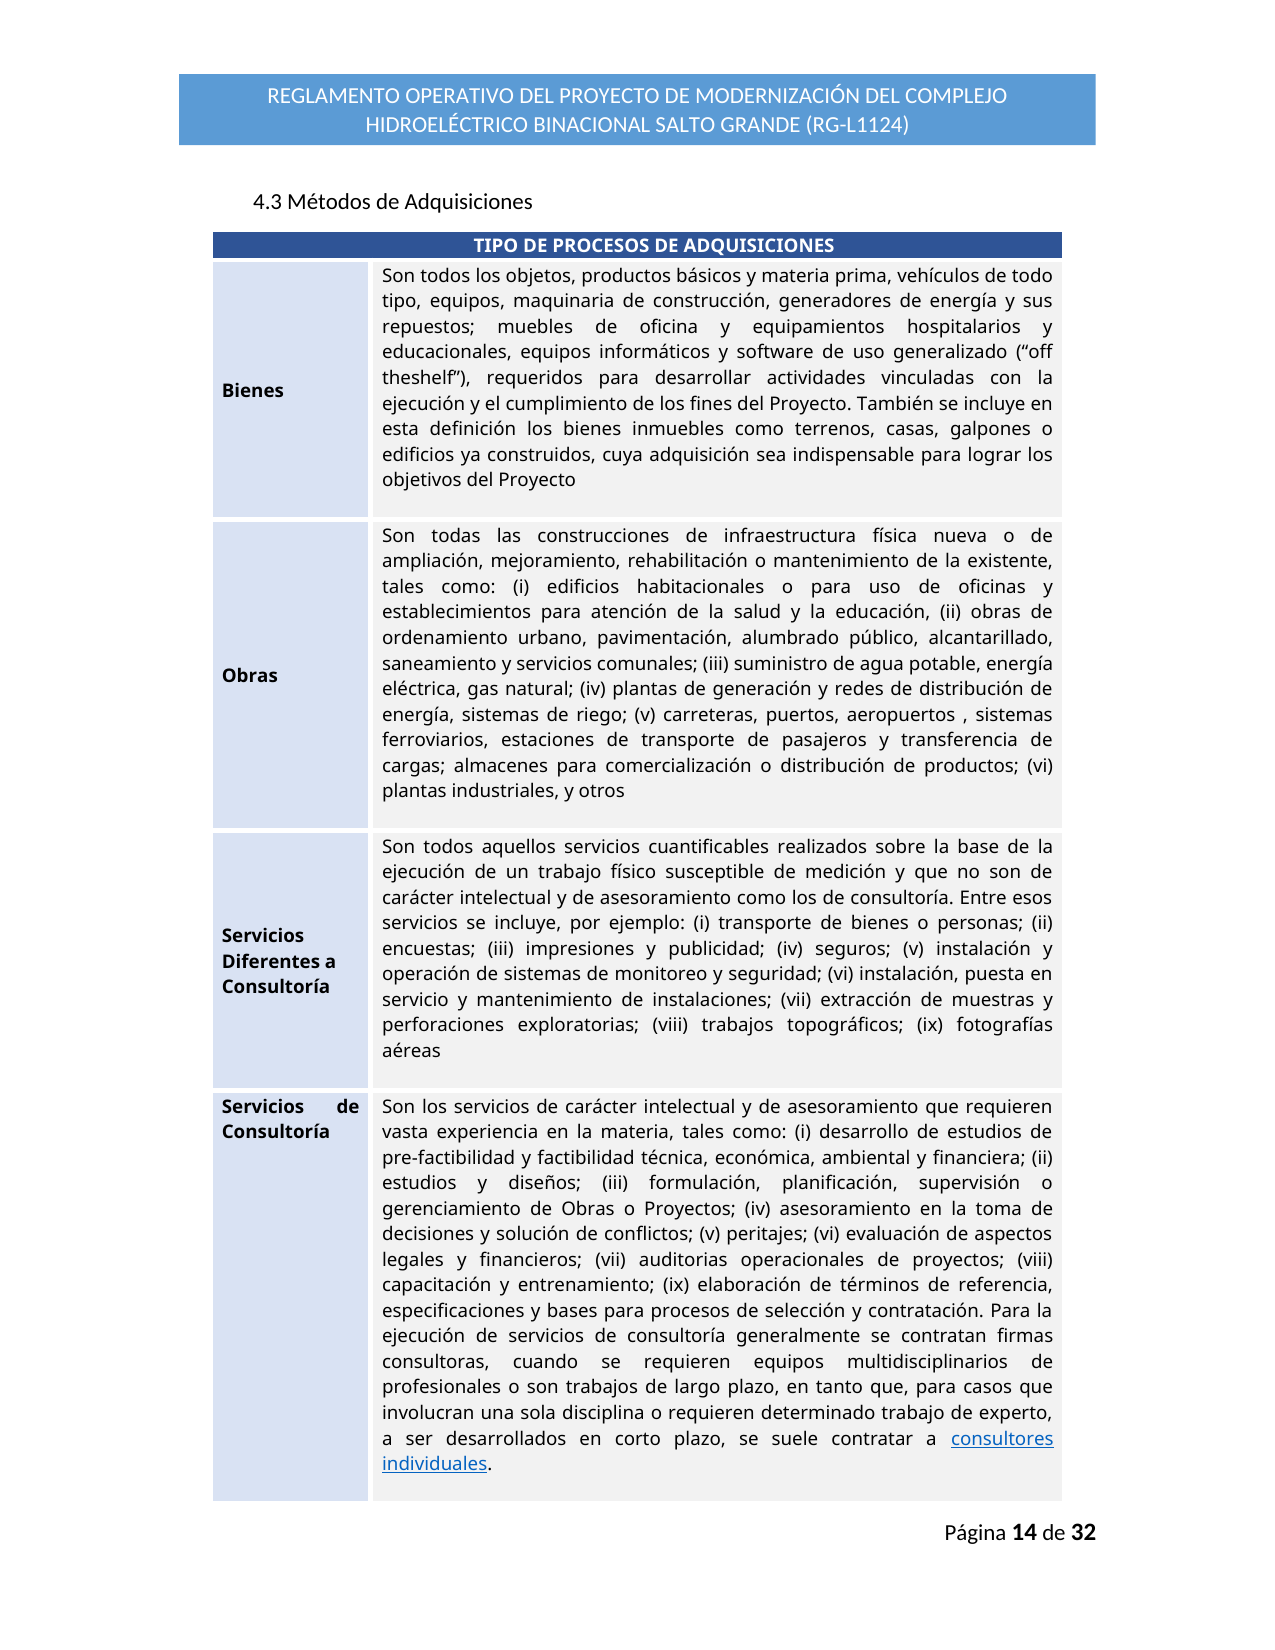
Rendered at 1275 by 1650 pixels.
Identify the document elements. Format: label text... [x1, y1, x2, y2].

table_cell Bienes [213, 262, 368, 517]
table_cell Obras [213, 522, 368, 828]
table_cell Son todos aquellos servicios cuantificables realizados sobre la base de la ejecución de un trabajo físico susceptible de medición y que no son de carácter intelectual y de asesoramiento como los de consultoría. Entre esos servicios se incluye, por ejemplo: (i) transporte de bienes o personas; (ii) encuestas; (iii) impresiones y publicidad; (iv) seguros; (v) instalación y operación de sistemas de monitoreo y seguridad; (vi) instalación, puesta en servicio y mantenimiento de instalaciones; (vii) extracción de muestras y perforaciones exploratorias; (viii) trabajos topográficos; (ix) fotografías aéreas [373, 833, 1062, 1088]
table_cell Son los servicios de carácter intelectual y de asesoramiento que requieren vasta experiencia en la materia, tales como: (i) desarrollo de estudios de pre-factibilidad y factibilidad técnica, económica, ambiental y financiera; (ii) estudios y diseños; (iii) formulación, planificación, supervisión o gerenciamiento de Obras o Proyectos; (iv) asesoramiento en la toma de decisiones y solución de conflictos; (v) peritajes; (vi) evaluación de aspectos legales y financieros; (vii) auditorias operacionales de proyectos; (viii) capacitación y entrenamiento; (ix) elaboración de términos de referencia, especificaciones y bases para procesos de selección y contratación. Para la ejecución de servicios de consultoría generalmente se contratan firmas consultoras, cuando se requieren equipos multidisciplinarios de profesionales o son trabajos de largo plazo, en tanto que, para casos que involucran una sola disciplina o requieren determinado trabajo de experto, a ser desarrollados en corto plazo, se suele contratar a consultores individuales. [373, 1093, 1062, 1501]
table_cell Servicios de Consultoría [213, 1093, 368, 1501]
table_header TIPO DE PROCESOS DE ADQUISICIONES [213, 232, 1062, 258]
table_cell Son todos los objetos, productos básicos y materia prima, vehículos de todo tipo, equipos, maquinaria de construcción, generadores de energía y sus repuestos; muebles de oficina y equipamientos hospitalarios y educacionales, equipos informáticos y software de uso generalizado (“off theshelf”), requeridos para desarrollar actividades vinculadas con la ejecución y el cumplimiento de los fines del Proyecto. También se incluye en esta definición los bienes inmuebles como terrenos, casas, galpones o edificios ya construidos, cuya adquisición sea indispensable para lograr los objetivos del Proyecto [373, 262, 1062, 517]
text 4.3 Métodos de Adquisiciones [253, 187, 1096, 215]
table_cell Son todas las construcciones de infraestructura física nueva o de ampliación, mejoramiento, rehabilitación o mantenimiento de la existente, tales como: (i) edificios habitacionales o para uso de oficinas y establecimientos para atención de la salud y la educación, (ii) obras de ordenamiento urbano, pavimentación, alumbrado público, alcantarillado, saneamiento y servicios comunales; (iii) suministro de agua potable, energía eléctrica, gas natural; (iv) plantas de generación y redes de distribución de energía, sistemas de riego; (v) carreteras, puertos, aeropuertos , sistemas ferroviarios, estaciones de transporte de pasajeros y transferencia de cargas; almacenes para comercialización o distribución de productos; (vi) plantas industriales, y otros [373, 522, 1062, 828]
table_cell Servicios Diferentes a Consultoría [213, 833, 368, 1088]
